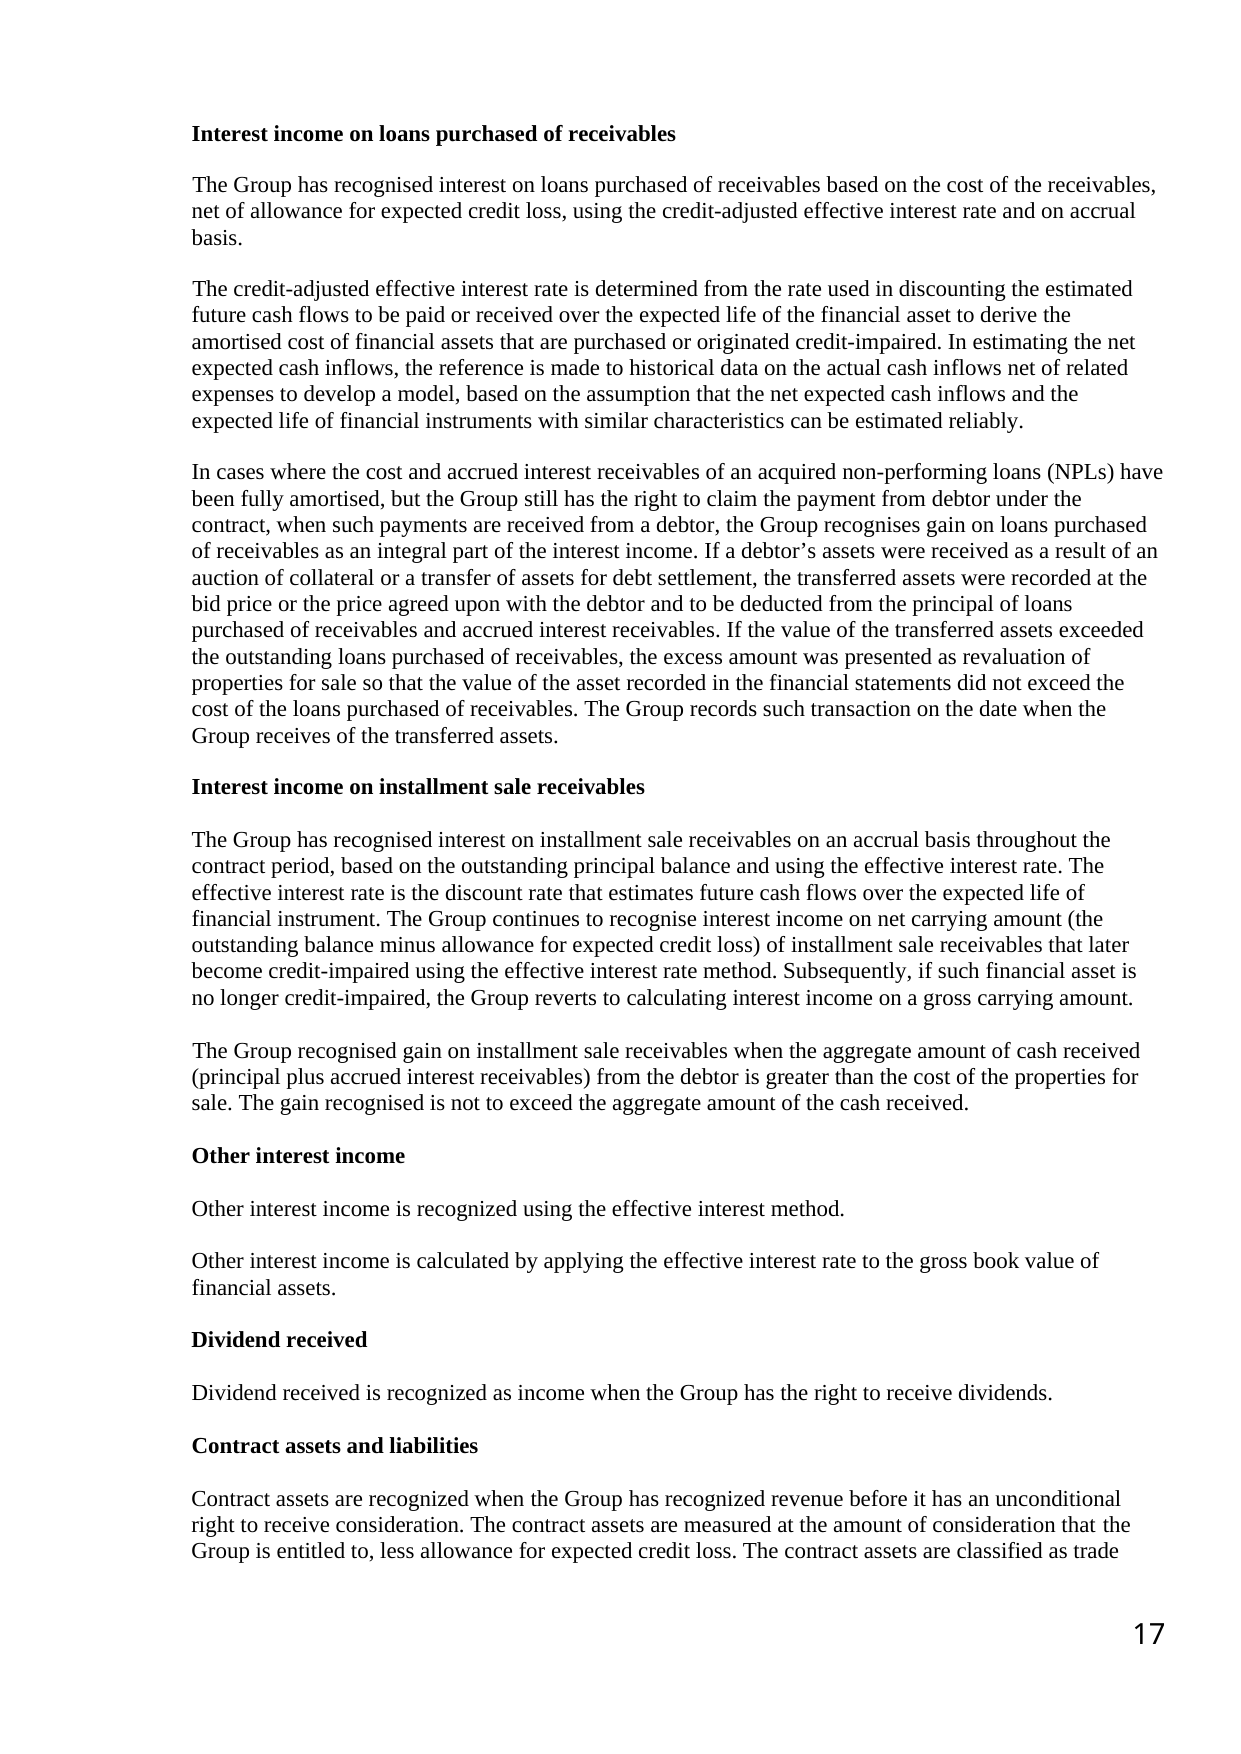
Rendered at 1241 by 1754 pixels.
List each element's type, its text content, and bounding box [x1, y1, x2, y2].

text Interest income on installment sale receivables [191, 773, 1165, 799]
text The Group recognised gain on installment sale receivables when the aggregate amount of cash received (principal plus accrued interest receivables) from the debtor is greater than the cost of the properties for sale. The gain recognised is not to exceed the aggregate amount of the cash received. [191, 1037, 1165, 1116]
text Other interest income is recognized using the effective interest method. [191, 1195, 1165, 1221]
text The Group has recognised interest on installment sale receivables on an accrual basis throughout the contract period, based on the outstanding principal balance and using the effective interest rate. The effective interest rate is the discount rate that estimates future cash flows over the expected life of financial instrument. The Group continues to recognise interest income on net carrying amount (the outstanding balance minus allowance for expected credit loss) of installment sale receivables that later become credit-impaired using the effective interest rate method. Subsequently, if such financial asset is no longer credit-impaired, the Group reverts to calculating interest income on a gross carrying amount. [191, 826, 1165, 1010]
text In cases where the cost and accrued interest receivables of an acquired non-performing loans (NPLs) have been fully amortised, but the Group still has the right to claim the payment from debtor under the contract, when such payments are received from a debtor, the Group recognises gain on loans purchased of receivables as an integral part of the interest income. If a debtor’s assets were received as a result of an auction of collateral or a transfer of assets for debt settlement, the transferred assets were recorded at the bid price or the price agreed upon with the debtor and to be deducted from the principal of loans purchased of receivables and accrued interest receivables. If the value of the transferred assets exceeded the outstanding loans purchased of receivables, the excess amount was presented as revaluation of properties for sale so that the value of the asset recorded in the financial statements did not exceed the cost of the loans purchased of receivables. The Group records such transaction on the date when the Group receives of the transferred assets. [191, 458, 1165, 748]
text Interest income on loans purchased of receivables [191, 120, 1165, 146]
text The credit-adjusted effective interest rate is determined from the rate used in discounting the estimated future cash flows to be paid or received over the expected life of the financial asset to derive the amortised cost of financial assets that are purchased or originated credit-impaired. In estimating the net expected cash inflows, the reference is made to historical data on the actual cash inflows net of related expenses to develop a model, based on the assumption that the net expected cash inflows and the expected life of financial instruments with similar characteristics can be estimated reliably. [191, 275, 1165, 433]
text Contract assets and liabilities [191, 1432, 1165, 1458]
text The Group has recognised interest on loans purchased of receivables based on the cost of the receivables, net of allowance for expected credit loss, using the credit-adjusted effective interest rate and on accrual basis. [191, 171, 1165, 250]
text Other interest income is calculated by applying the effective interest rate to the gross book value of financial assets. [191, 1247, 1165, 1300]
text Other interest income [191, 1142, 1165, 1168]
text Dividend received [147, 1327, 1165, 1353]
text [191, 1485, 1164, 1564]
text Dividend received is recognized as income when the Group has the right to receive dividends. [191, 1379, 1165, 1406]
